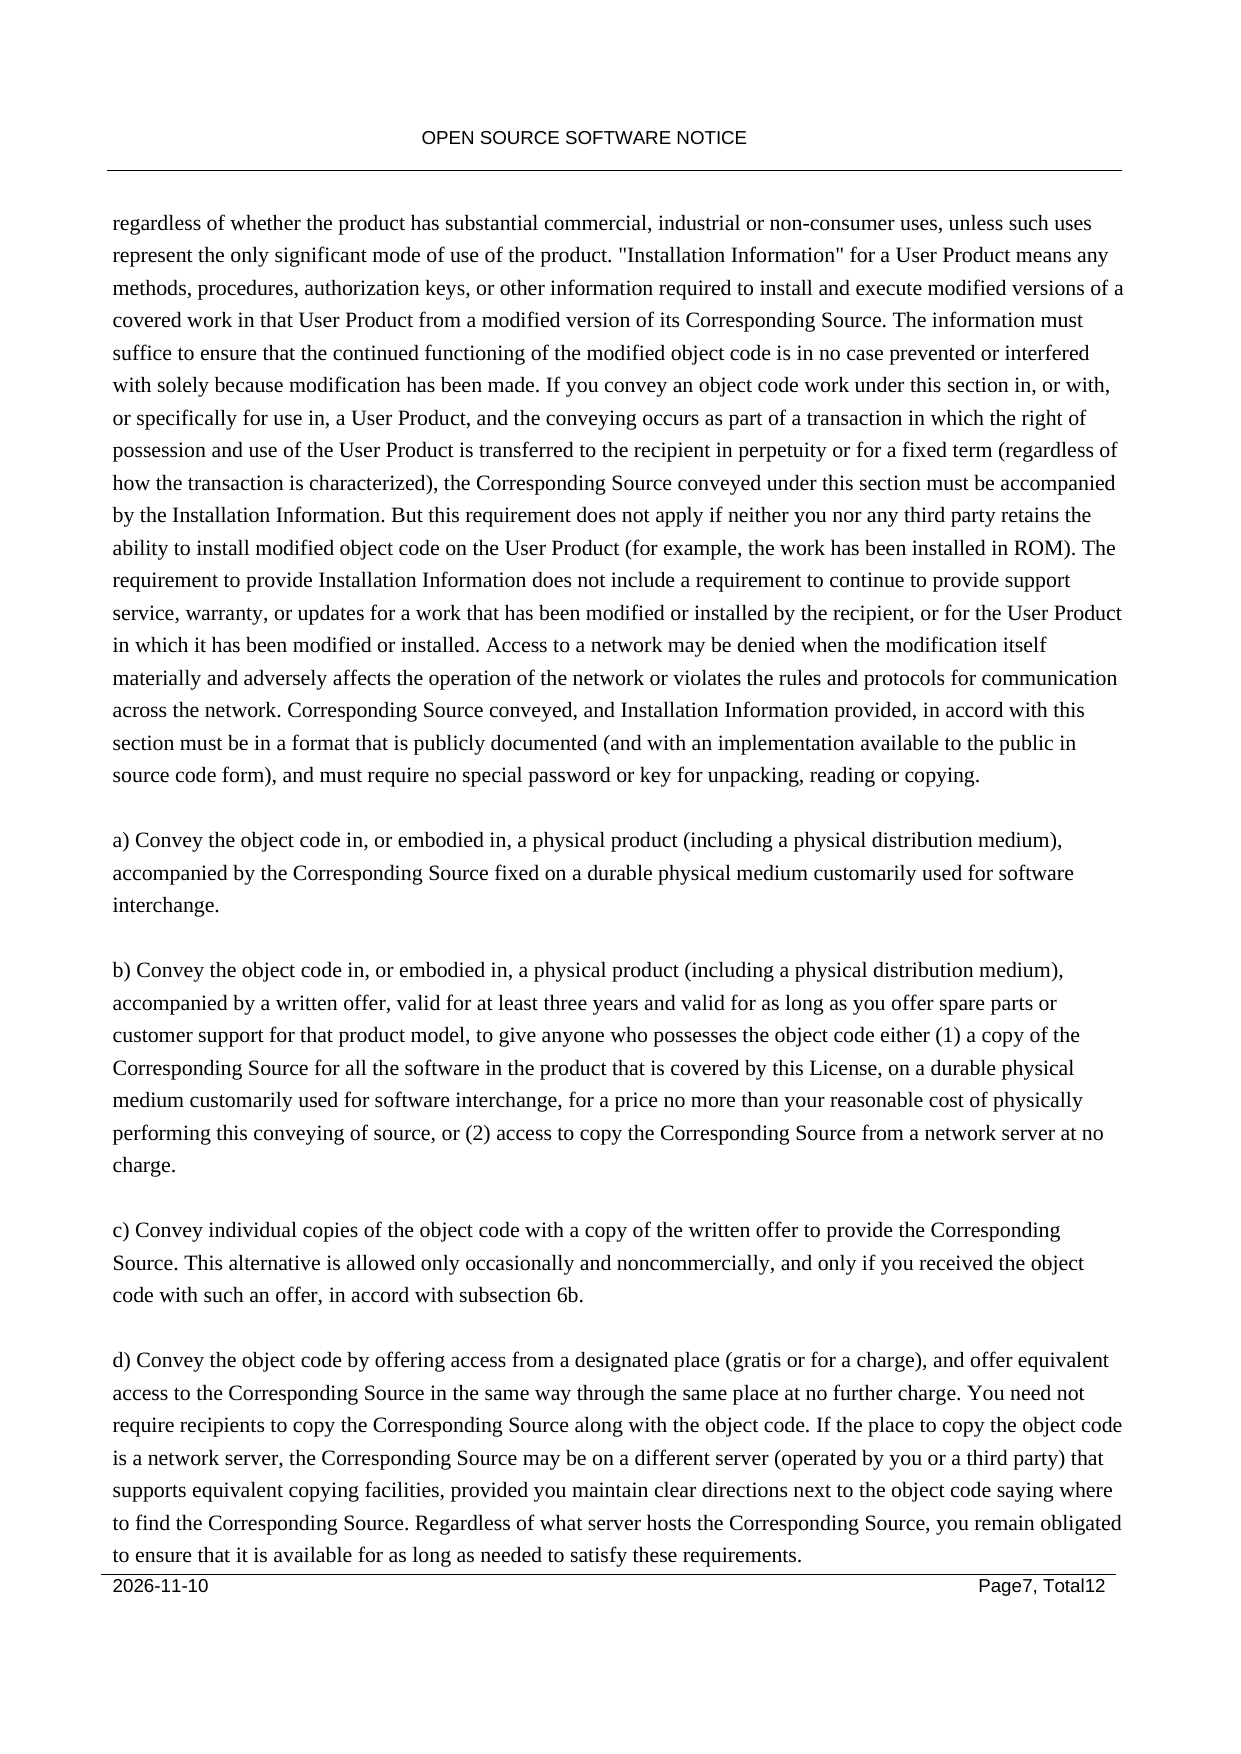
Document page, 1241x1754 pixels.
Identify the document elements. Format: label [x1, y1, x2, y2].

text [112, 206, 1128, 1571]
